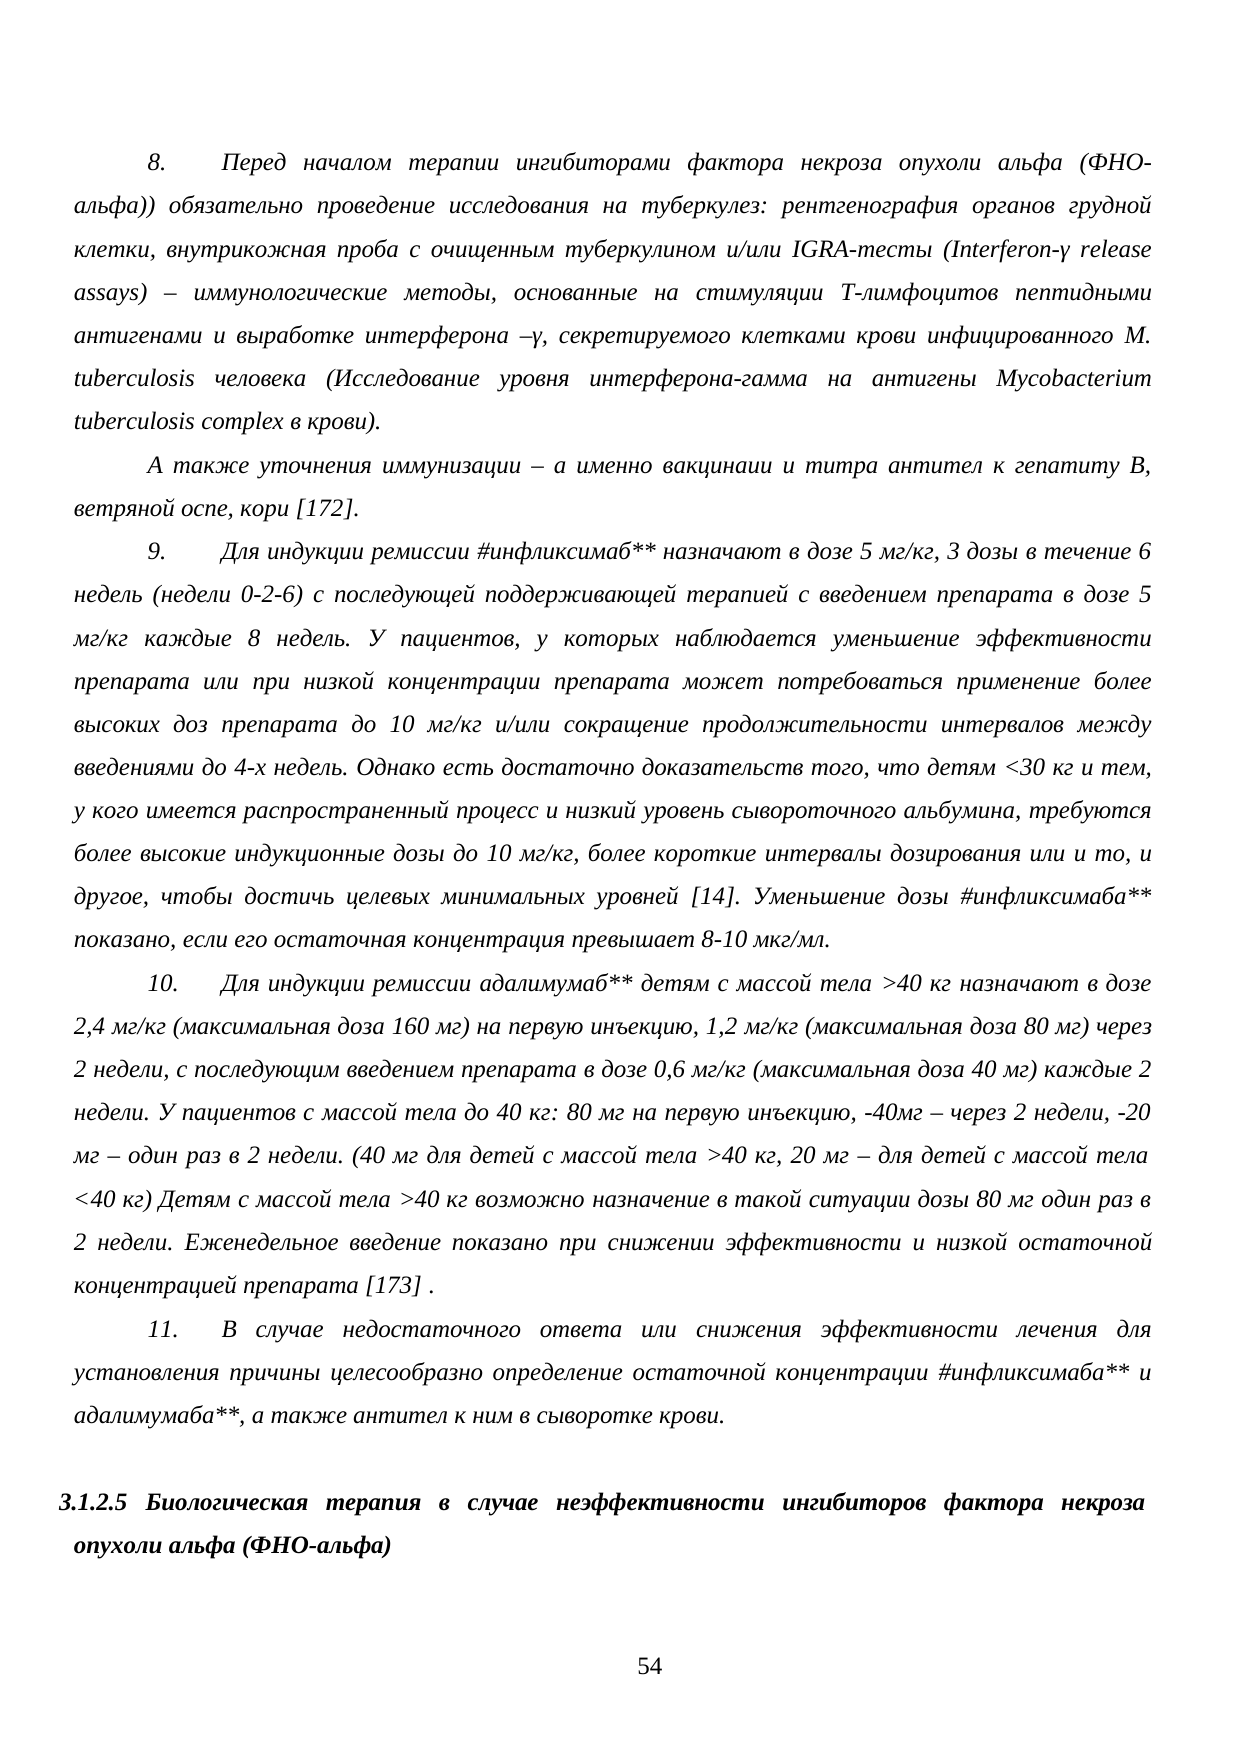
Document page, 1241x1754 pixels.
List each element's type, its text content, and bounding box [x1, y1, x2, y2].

list Для индукции ремиссии #инфликсимаб** назначают в дозе 5 мг/кг, 3 дозы в течение 6 недель (недели 0-2-6) с последующей поддерживающей терапией с введением препарата в дозе 5 мг/кг каждые 8 недель. У пациентов, у которых наблюдается уменьшение эффективности препарата или при низкой концентрации препарата может потребоваться применение более высоких доз препарата до 10 мг/кг и/или сокращение продолжительности интервалов между введениями до 4-х недель. Однако есть достаточно доказательств того, что детям <30 кг и тем, у кого имеется распространенный процесс и низкий уровень сывороточного альбумина, требуются более высокие индукционные дозы до 10 мг/кг, более короткие интервалы дозирования или и то, и другое, чтобы достичь целевых минимальных уровней [14]. Уменьшение дозы #инфликсимаба** показано, если его остаточная концентрация превышает 8-10 мкг/мл. [74, 536, 1152, 953]
text А также уточнения иммунизации – а именно вакцинаии и титра антител к гепатиту В, ветряной оспе, кори [172]. [74, 450, 1151, 522]
list Перед началом терапии ингибиторами фактора некроза опухоли альфа (ФНО- альфа)) обязательно проведение исследования на туберкулез: рентгенография органов грудной клетки, внутрикожная проба с очищенным туберкулином и/или IGRA-тесты (Interferon-γ release assays) – иммунологические методы, основанные на стимуляции Т-лимфоцитов пептидными антигенами и выработке интерферона –γ, секретируемого клетками крови инфицированного M. tuberculosis человека (Исследование уровня интерферона-гамма на антигены Mycobacterium tuberculosis complex в крови). [74, 147, 1152, 435]
text ˂40 кг) Детям с массой тела ˃40 кг возможно назначение в такой ситуации дозы 80 мг один раз в 2 недели. Еженедельное введение показано при снижении эффективности и низкой остаточной концентрацией препарата [173] . [74, 1184, 1152, 1299]
list Для индукции ремиссии адалимумаб** детям с массой тела ˃40 кг назначают в дозе 2,4 мг/кг (максимальная доза 160 мг) на первую инъекцию, 1,2 мг/кг (максимальная доза 80 мг) через 2 недели, с последующим введением препарата в дозе 0,6 мг/кг (максимальная доза 40 мг) каждые 2 недели. У пациентов с массой тела до 40 кг: 80 мг на первую инъекцию, -40мг – через 2 недели, -20 мг – один раз в 2 недели. (40 мг для детей с массой тела ˃40 кг, 20 мг – для детей с массой тела [74, 968, 1152, 1169]
subtitle Биологическая терапия в случае неэффективности ингибиторов фактора некроза опухоли альфа (ФНО-альфа) [59, 1487, 1151, 1559]
list В случае недостаточного ответа или снижения эффективности лечения для установления причины целесообразно определение остаточной концентрации #инфликсимаба** и адалимумаба**, а также антител к ним в сыворотке крови. [74, 1314, 1152, 1429]
